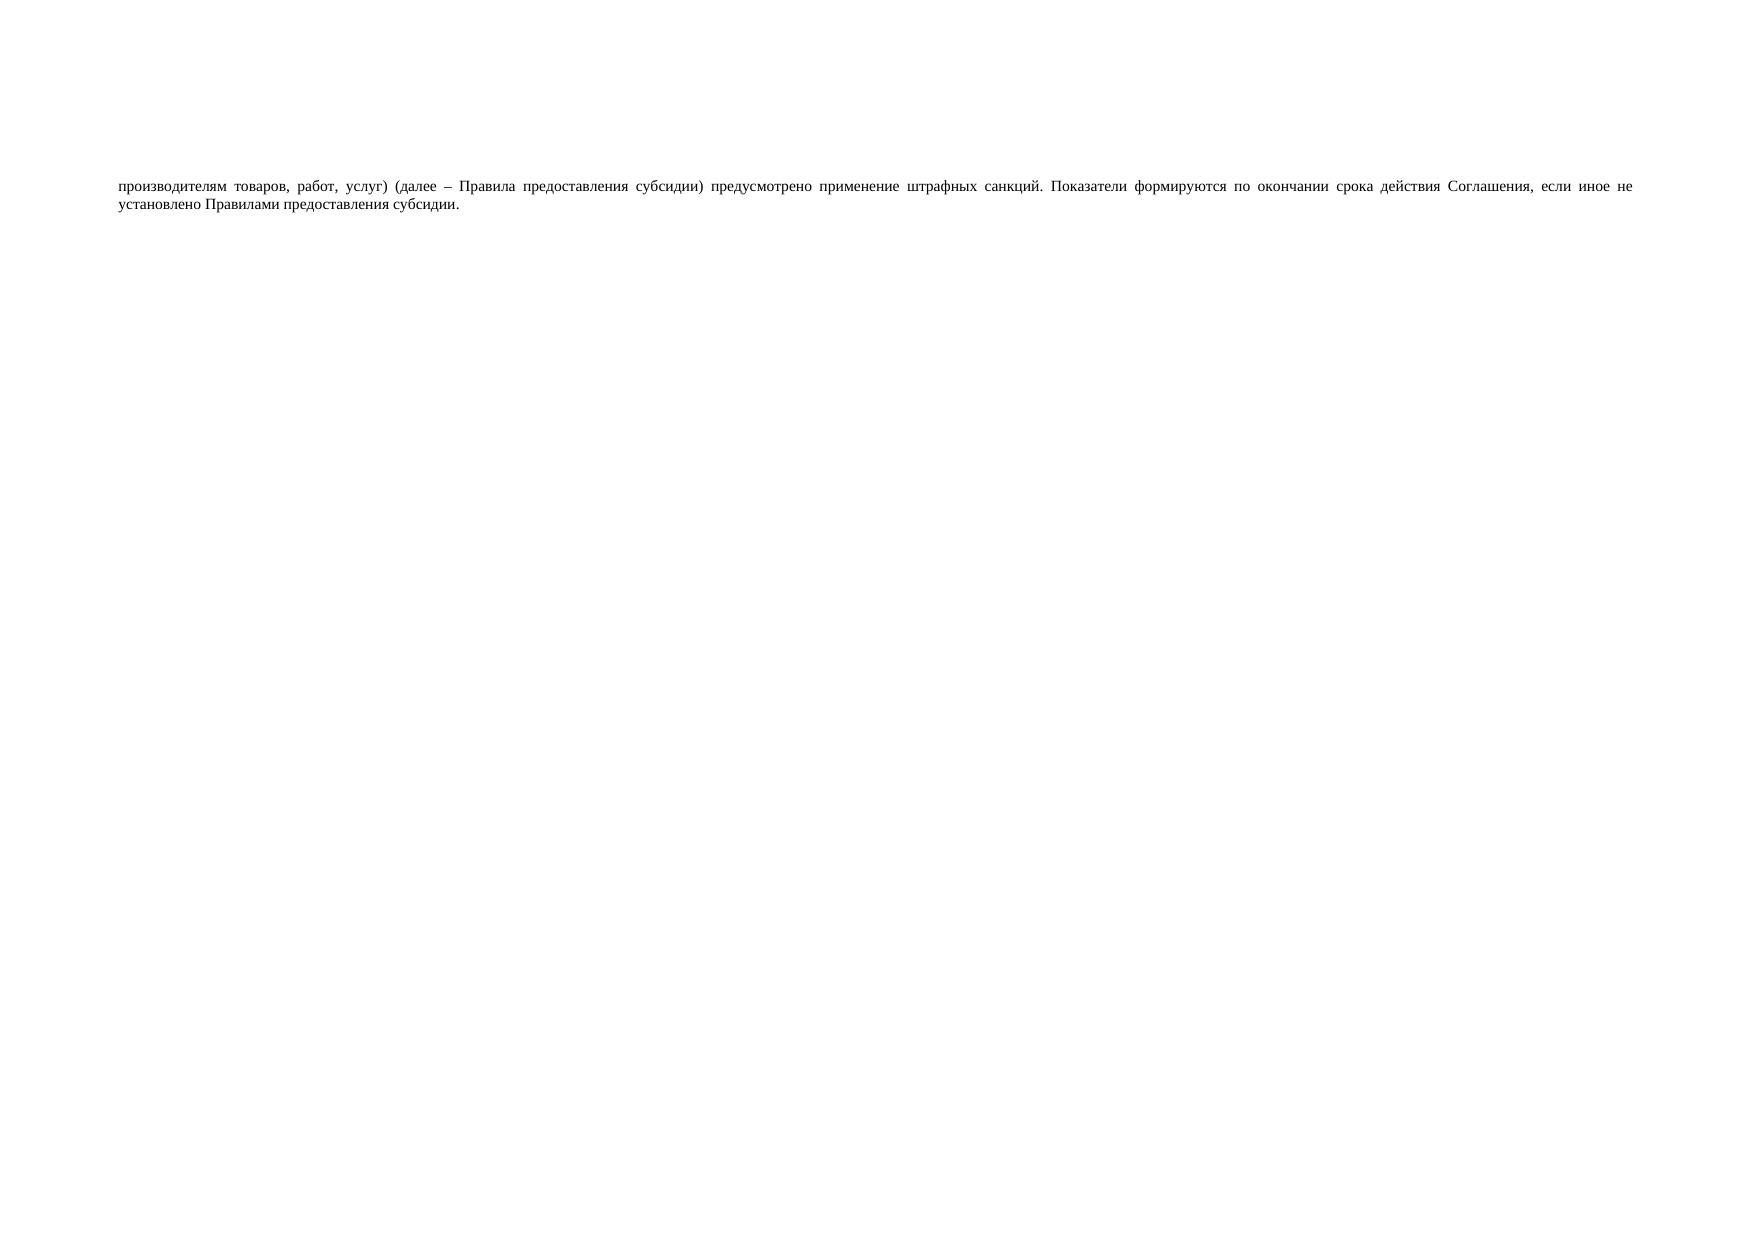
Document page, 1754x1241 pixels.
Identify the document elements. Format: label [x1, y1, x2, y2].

text [118, 177, 1636, 213]
